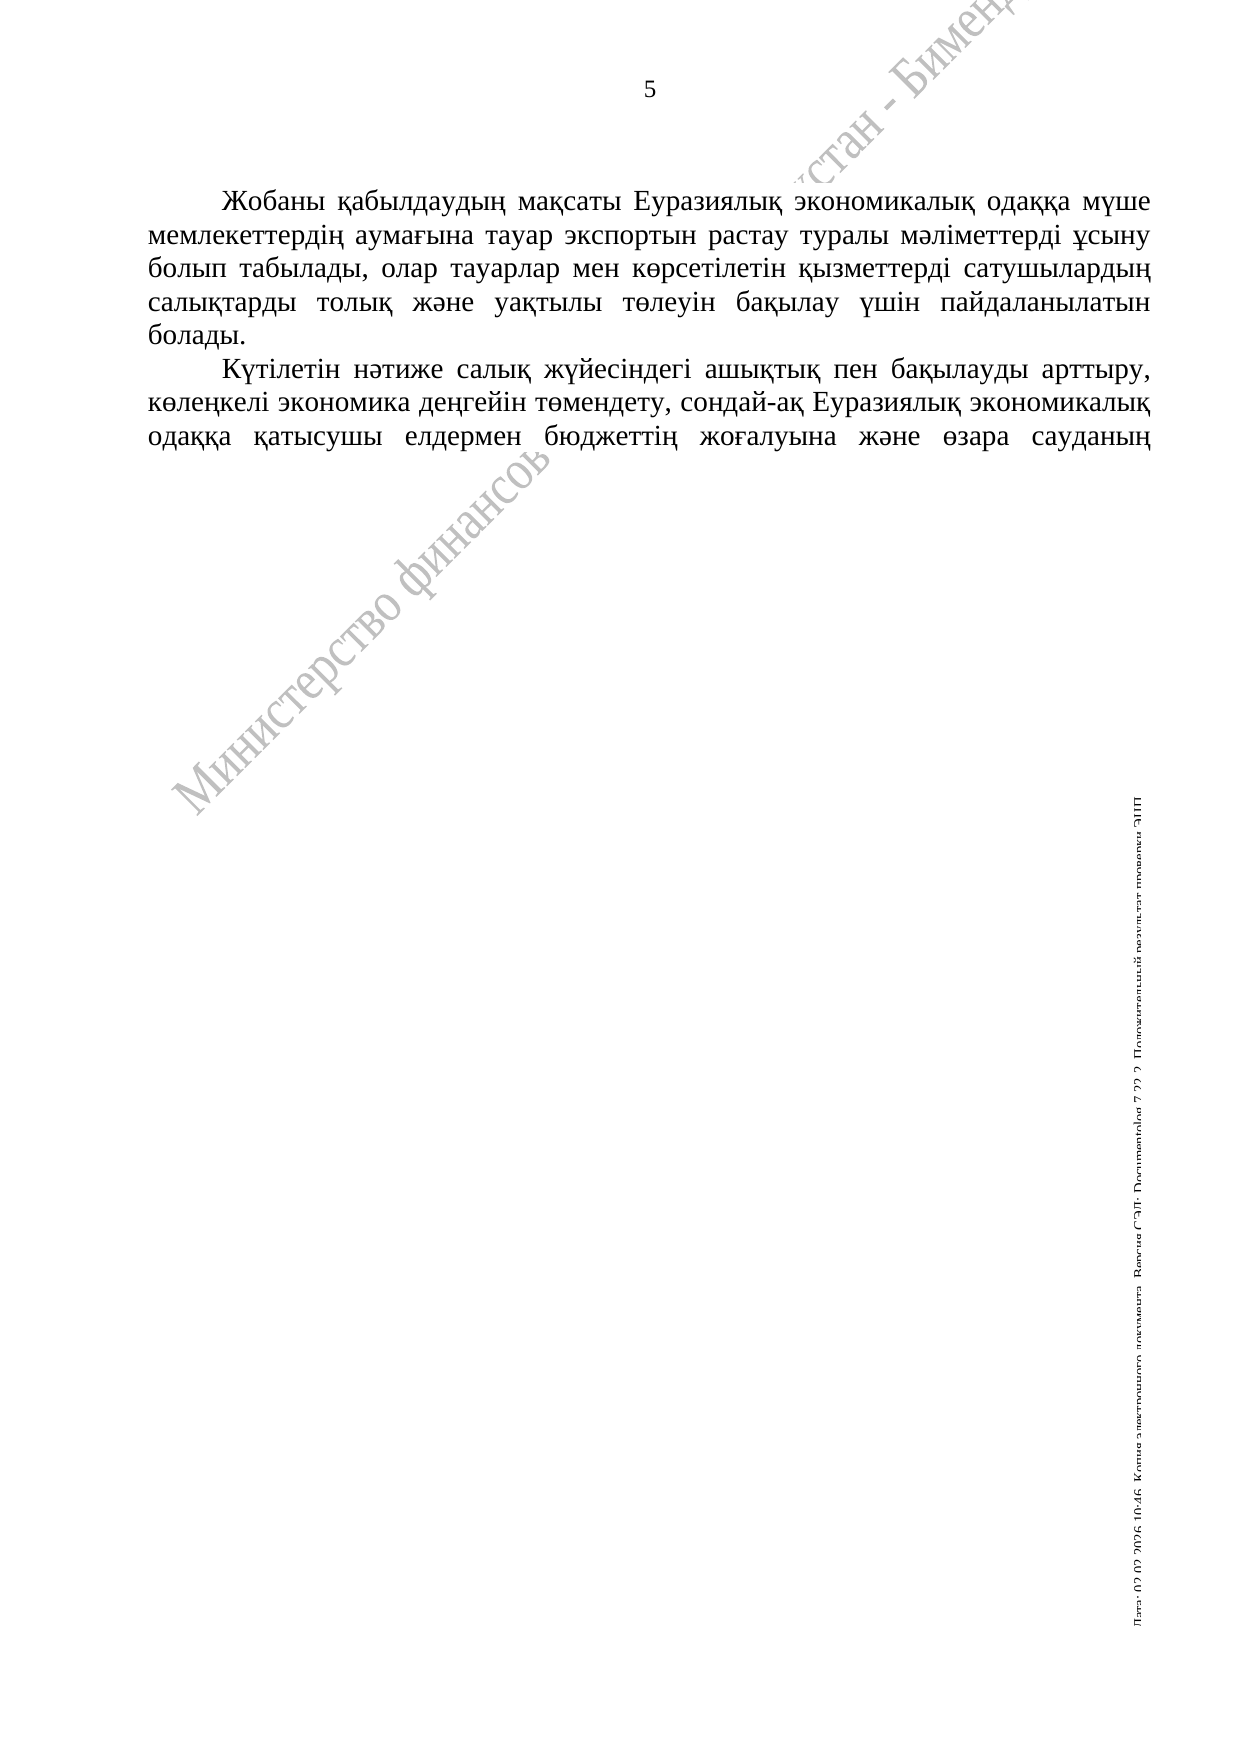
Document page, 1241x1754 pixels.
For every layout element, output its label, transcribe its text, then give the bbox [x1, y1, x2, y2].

text Күтілетін нәтиже салық жүйесіндегі ашықтық пен бақылауды арттыру, көлеңкелі экономика деңгейін төмендету, сондай-ақ Еуразиялық экономикалық одаққа қатысушы елдермен бюджеттің жоғалуына және өзара сауданың ашықтығына жол бермеуге бағытталған Еуразиялық экономикалық одаққа қатысушы елдер арасындағы тауар айналымын тиімді реттеу болып табылады. [148, 351, 1152, 452]
text Жобаны қабылдаудың мақсаты Еуразиялық экономикалық одаққа мүше мемлекеттердің аумағына тауар экспортын растау туралы мәліметтерді ұсыну болып табылады, олар тауарлар мен көрсетілетін қызметтерді сатушылардың салықтарды толық және уақтылы төлеуін бақылау үшін пайдаланылатын болады. [148, 183, 1152, 351]
